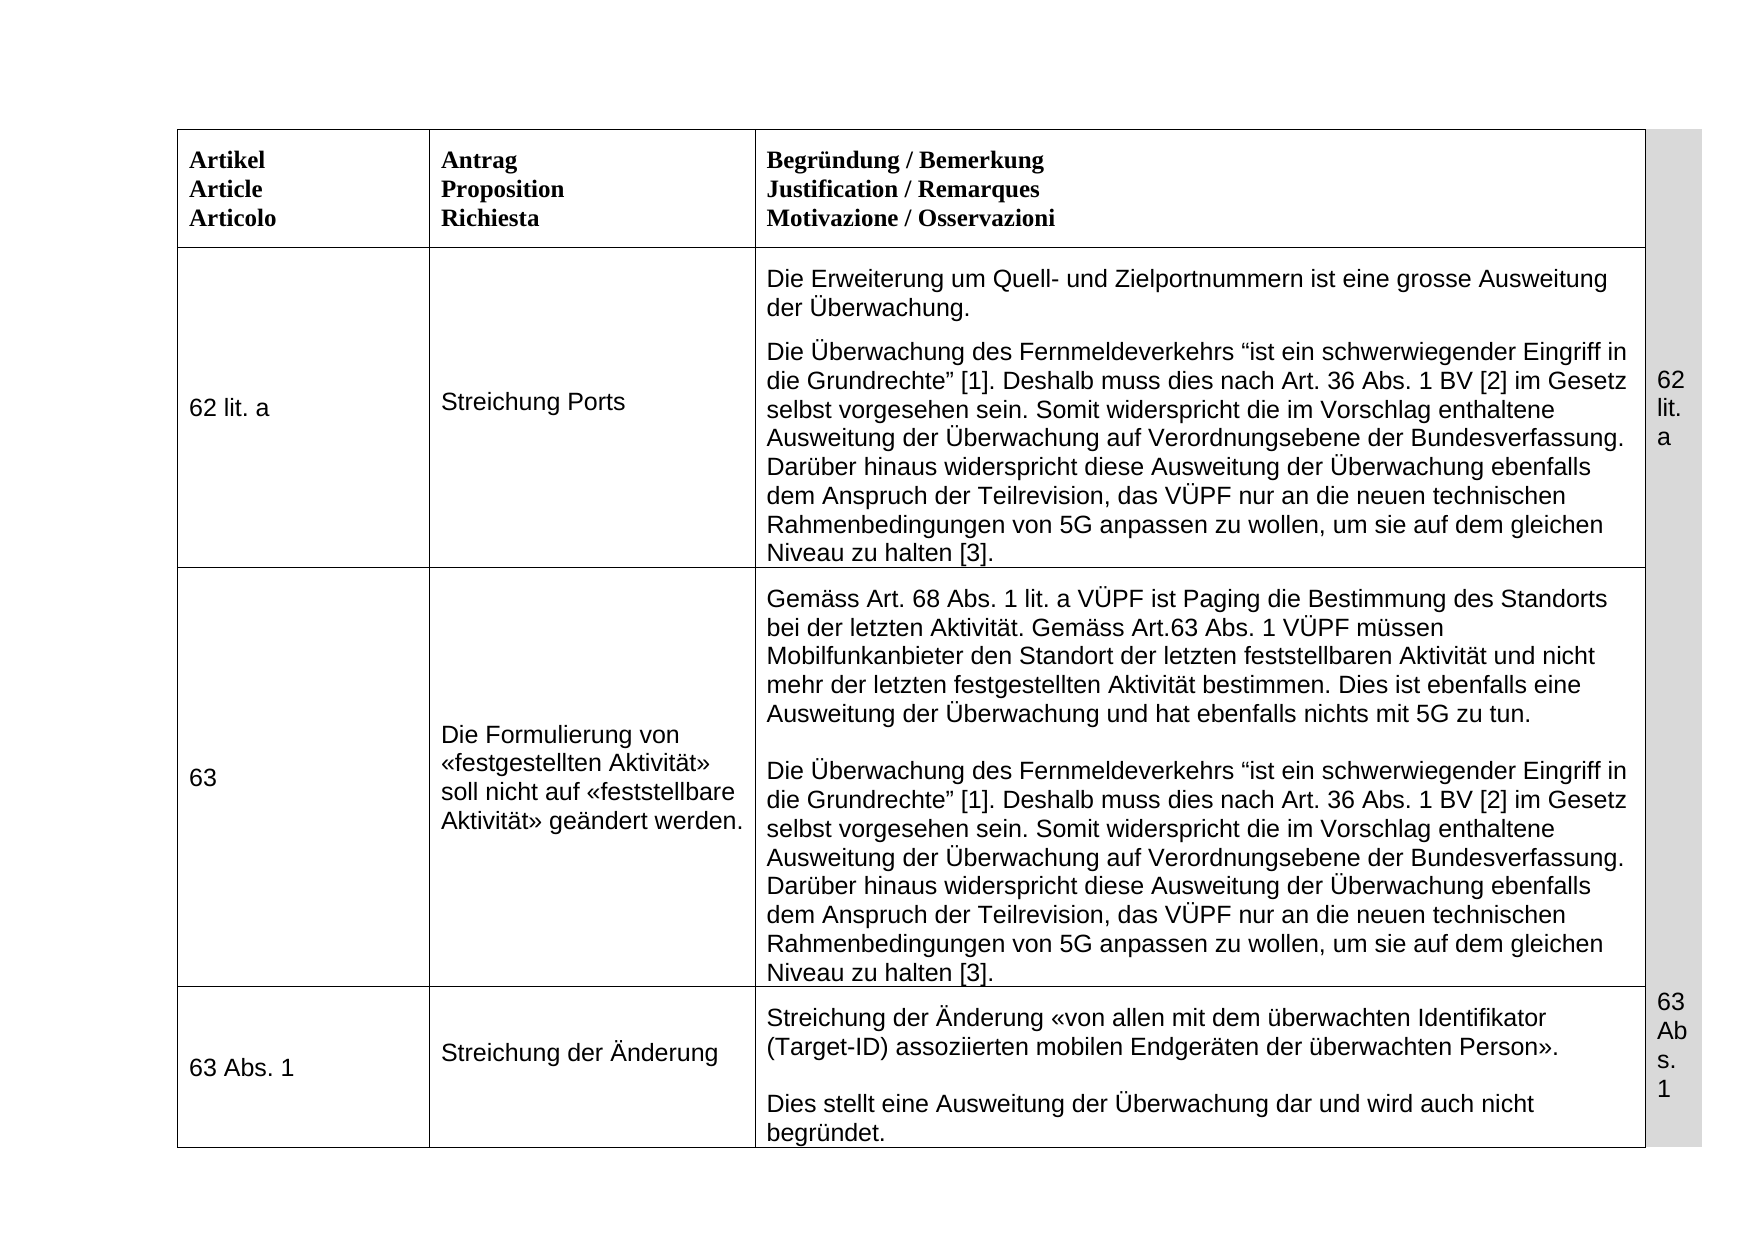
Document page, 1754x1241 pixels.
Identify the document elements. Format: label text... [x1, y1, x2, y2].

table_cell Gemäss Art. 68 Abs. 1 lit. a VÜPF ist Paging die Bestimmung des Standorts bei der letzten Aktivität. Gemäss Art.63 Abs. 1 VÜPF müssen Mobilfunkanbieter den Standort der letzten feststellbaren Aktivität und nicht mehr der letzten festgestellten Aktivität bestimmen. Dies ist ebenfalls eine Ausweitung der Überwachung und hat ebenfalls nichts mit 5G zu tun. Die Überwachung des Fernmeldeverkehrs “ist ein schwerwiegender Eingriff in die Grundrechte” [1]. Deshalb muss dies nach Art. 36 Abs. 1 BV [2] im Gesetz selbst vorgesehen sein. Somit widerspricht die im Vorschlag enthaltene Ausweitung der Überwachung auf Verordnungsebene der Bundesverfassung. Darüber hinaus widerspricht diese Ausweitung der Überwachung ebenfalls dem Anspruch der Teilrevision, das VÜPF nur an die neuen technischen Rahmenbedingungen von 5G anpassen zu wollen, um sie auf dem gleichen Niveau zu halten [3]. [756, 568, 1645, 986]
table_cell Streichung der Änderung [430, 987, 755, 1147]
table_header Begründung / Bemerkung Justification / Remarques Motivazione / Osservazioni [756, 130, 1645, 247]
table_cell 63 [178, 568, 429, 986]
table_cell 63 Abs. 1 [1646, 986, 1702, 1147]
table_cell Die Erweiterung um Quell- und Zielportnummern ist eine grosse Ausweitung der Überwachung. Die Überwachung des Fernmeldeverkehrs “ist ein schwerwiegender Eingriff in die Grundrechte” [1]. Deshalb muss dies nach Art. 36 Abs. 1 BV [2] im Gesetz selbst vorgesehen sein. Somit widerspricht die im Vorschlag enthaltene Ausweitung der Überwachung auf Verordnungsebene der Bundesverfassung. Darüber hinaus widerspricht diese Ausweitung der Überwachung ebenfalls dem Anspruch der Teilrevision, das VÜPF nur an die neuen technischen Rahmenbedingungen von 5G anpassen zu wollen, um sie auf dem gleichen Niveau zu halten [3]. [756, 248, 1645, 567]
table_cell Streichung Ports [430, 248, 755, 567]
table_cell Die Formulierung von «festgestellten Aktivität» soll nicht auf «feststellbare Aktivität» geändert werden. [430, 568, 755, 986]
table_header [1646, 129, 1702, 247]
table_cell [756, 987, 1645, 1147]
table_cell 62 lit. a [178, 248, 429, 567]
table_cell [1646, 567, 1702, 986]
table_header Antrag Proposition Richiesta [430, 130, 755, 247]
table_cell 62 lit. a [1646, 247, 1702, 567]
table_header Artikel Article Articolo [178, 130, 429, 247]
table_cell 63 Abs. 1 [178, 987, 429, 1147]
